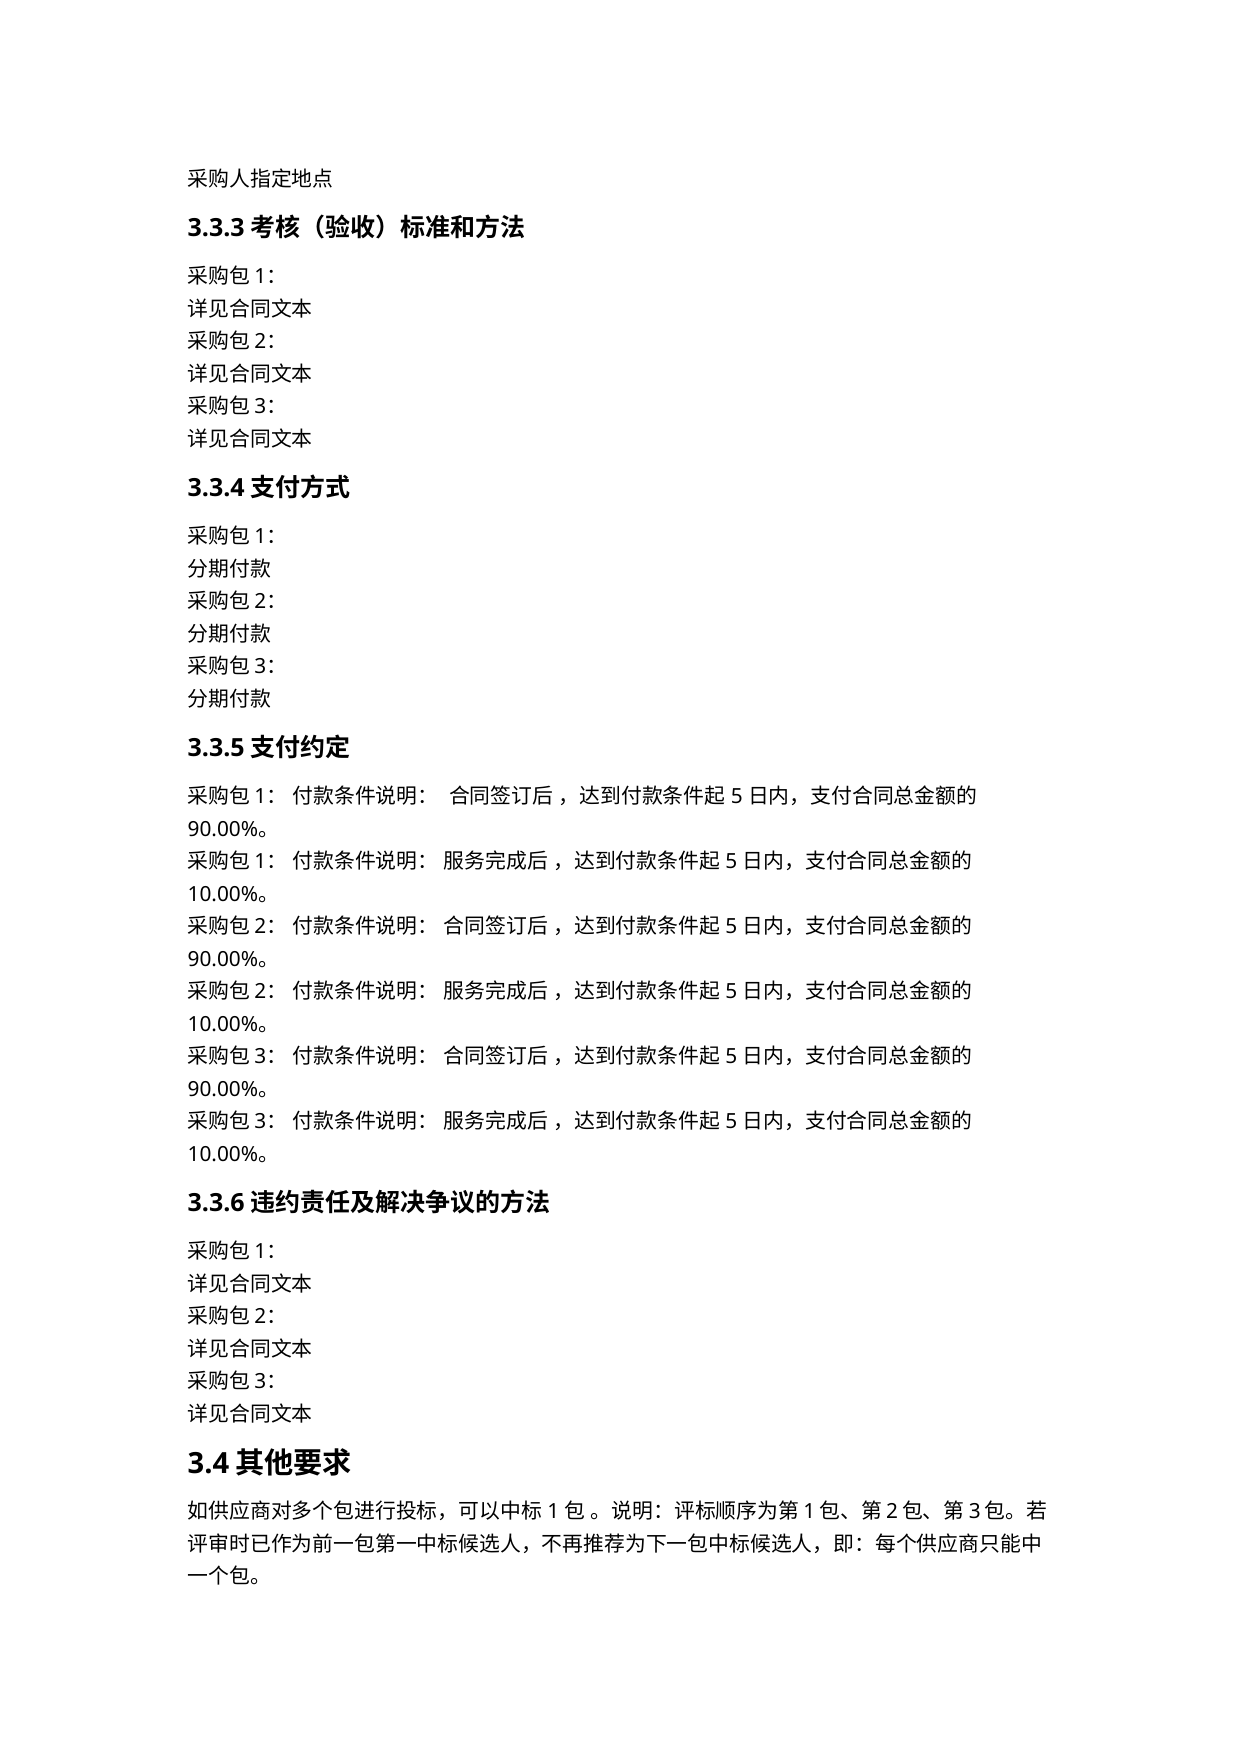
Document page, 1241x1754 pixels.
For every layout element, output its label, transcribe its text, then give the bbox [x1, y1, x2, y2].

text 采购包2： [187, 584, 1053, 617]
text 采购包1： [187, 1234, 1053, 1267]
text 分期付款 [187, 617, 1053, 649]
text 采购包1： 付款条件说明： 合同签订后 ，达到付款条件起 5 日内，支付合同总金额的 90.00%。 [187, 779, 1053, 844]
text 3.4其他要求 [187, 1429, 1053, 1494]
text 详见合同文本 [187, 292, 1053, 324]
text 采购包3： 付款条件说明： 合同签订后 ，达到付款条件起 5 日内，支付合同总金额的 90.00%。 [187, 1039, 1053, 1104]
text 详见合同文本 [187, 1267, 1053, 1299]
text 如供应商对多个包进行投标，可以中标 1 包 。说明：评标顺序为第1包、第2包、第3包。若评审时已作为前一包第一中标候选人，不再推荐为下一包中标候选人，即：每个供应商只能中一个包。 [187, 1494, 1053, 1592]
text 采购人指定地点 [187, 162, 1053, 194]
text 详见合同文本 [187, 357, 1053, 389]
text 采购包3： [187, 389, 1053, 422]
text 采购包2： [187, 324, 1053, 357]
text 详见合同文本 [187, 1397, 1053, 1429]
text 3.3.6违约责任及解决争议的方法 [187, 1169, 1053, 1234]
text 详见合同文本 [187, 1332, 1053, 1364]
text 3.3.3考核（验收）标准和方法 [187, 194, 1053, 259]
text 采购包1： [187, 519, 1053, 552]
text 采购包2： [187, 1299, 1053, 1332]
text 采购包3： [187, 649, 1053, 682]
text 采购包1： [187, 259, 1053, 292]
text 采购包1： 付款条件说明： 服务完成后 ，达到付款条件起 5 日内，支付合同总金额的 10.00%。 [187, 844, 1053, 909]
text 3.3.5支付约定 [187, 714, 1053, 779]
text 采购包3： [187, 1364, 1053, 1397]
text 详见合同文本 [187, 422, 1053, 454]
text 分期付款 [187, 552, 1053, 584]
text 采购包3： 付款条件说明： 服务完成后 ，达到付款条件起 5 日内，支付合同总金额的 10.00%。 [187, 1104, 1053, 1169]
text 采购包2： 付款条件说明： 合同签订后 ，达到付款条件起 5 日内，支付合同总金额的 90.00%。 [187, 909, 1053, 974]
text 3.3.4支付方式 [187, 454, 1053, 519]
text 分期付款 [187, 682, 1053, 714]
text 采购包2： 付款条件说明： 服务完成后 ，达到付款条件起 5 日内，支付合同总金额的 10.00%。 [187, 974, 1053, 1039]
